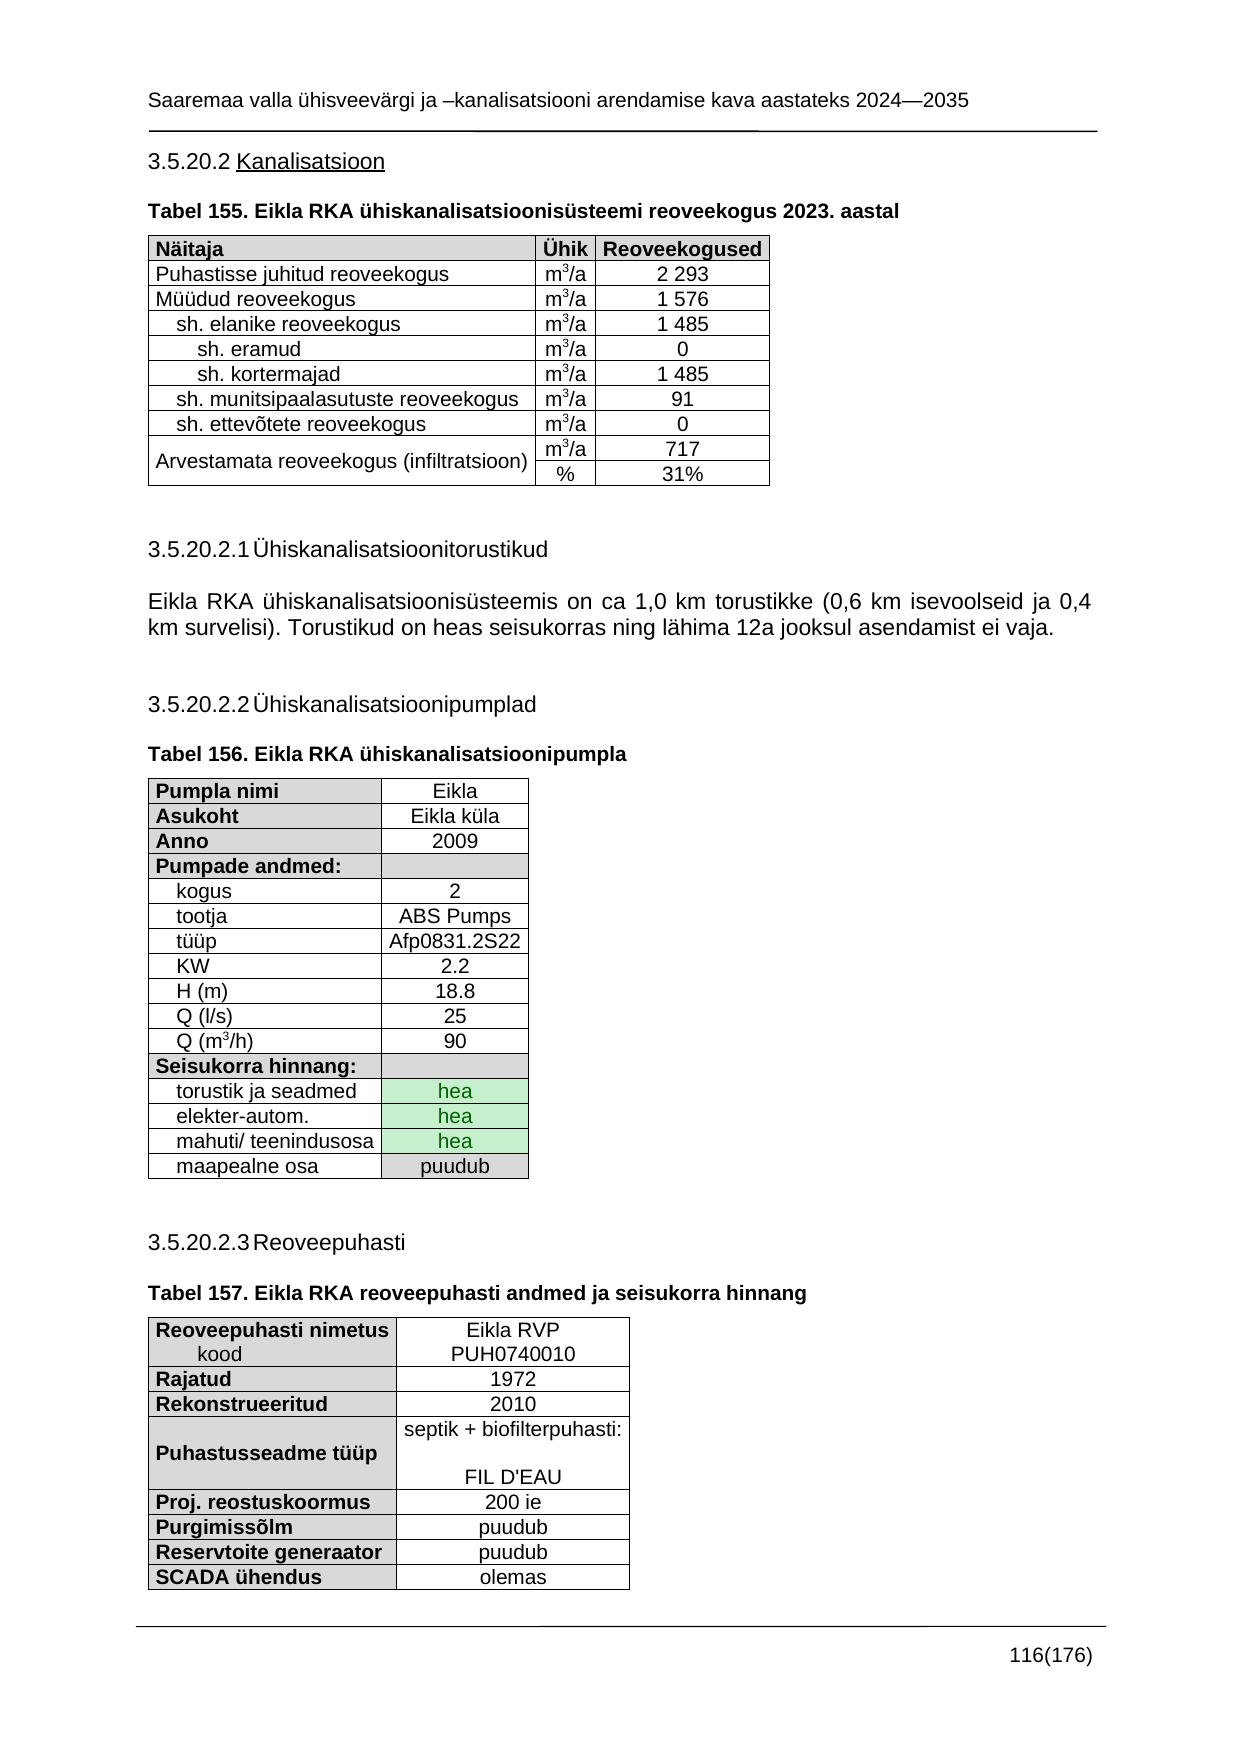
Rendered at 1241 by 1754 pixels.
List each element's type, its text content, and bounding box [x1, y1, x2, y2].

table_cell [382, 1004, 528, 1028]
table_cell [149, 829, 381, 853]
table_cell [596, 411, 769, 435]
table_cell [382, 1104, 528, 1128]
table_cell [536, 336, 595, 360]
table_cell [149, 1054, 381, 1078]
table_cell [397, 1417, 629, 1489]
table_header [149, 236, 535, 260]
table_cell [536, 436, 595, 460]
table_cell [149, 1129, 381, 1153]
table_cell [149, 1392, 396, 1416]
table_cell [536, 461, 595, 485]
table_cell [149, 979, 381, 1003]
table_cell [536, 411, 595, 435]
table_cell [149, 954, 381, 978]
subtitle Ühiskanalisatsioonitorustikud [148, 536, 1093, 563]
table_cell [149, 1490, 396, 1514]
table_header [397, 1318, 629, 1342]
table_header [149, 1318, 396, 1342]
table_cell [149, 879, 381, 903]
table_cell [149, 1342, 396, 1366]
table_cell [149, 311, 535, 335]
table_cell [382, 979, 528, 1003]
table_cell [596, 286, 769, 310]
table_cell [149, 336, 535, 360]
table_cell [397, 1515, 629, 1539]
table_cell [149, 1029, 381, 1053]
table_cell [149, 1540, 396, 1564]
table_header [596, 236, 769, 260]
subtitle Reoveepuhasti [148, 1229, 1093, 1256]
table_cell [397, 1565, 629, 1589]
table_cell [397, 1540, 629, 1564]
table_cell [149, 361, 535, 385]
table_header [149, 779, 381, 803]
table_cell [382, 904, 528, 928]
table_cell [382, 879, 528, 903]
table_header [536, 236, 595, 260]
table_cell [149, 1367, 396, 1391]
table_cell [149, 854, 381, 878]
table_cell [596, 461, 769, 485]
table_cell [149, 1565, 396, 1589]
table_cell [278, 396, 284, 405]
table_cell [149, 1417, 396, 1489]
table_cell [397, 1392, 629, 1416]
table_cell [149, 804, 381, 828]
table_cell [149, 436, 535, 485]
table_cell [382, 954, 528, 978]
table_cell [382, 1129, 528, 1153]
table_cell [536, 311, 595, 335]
text Eikla RKA ühiskanalisatsioonisüsteemis on ca 1,0 km torustikke (0,6 km isevoolseid ja 0,4 km survelisi). Torustikud on heas seisukorras ning lähima 12a jooksul asendamist ei vaja. [148, 588, 1093, 641]
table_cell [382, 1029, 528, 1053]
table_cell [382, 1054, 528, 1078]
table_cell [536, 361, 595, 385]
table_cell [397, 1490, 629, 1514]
text Tabel 155. Eikla RKA ühiskanalisatsioonisüsteemi reoveekogus 2023. aastal [148, 199, 1093, 223]
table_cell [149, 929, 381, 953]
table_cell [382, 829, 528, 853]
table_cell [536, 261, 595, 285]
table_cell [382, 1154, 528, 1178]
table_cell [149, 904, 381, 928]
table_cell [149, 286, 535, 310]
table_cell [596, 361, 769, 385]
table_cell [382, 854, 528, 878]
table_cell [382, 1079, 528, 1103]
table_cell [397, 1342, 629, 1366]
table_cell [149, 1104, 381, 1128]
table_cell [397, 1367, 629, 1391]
text Tabel 156. Eikla RKA ühiskanalisatsioonipumpla [148, 742, 1093, 766]
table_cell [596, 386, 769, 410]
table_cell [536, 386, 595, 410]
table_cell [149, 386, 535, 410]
subtitle Ühiskanalisatsioonipumplad [148, 691, 1093, 717]
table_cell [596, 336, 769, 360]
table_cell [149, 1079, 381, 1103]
subtitle Kanalisatsioon [148, 148, 1093, 174]
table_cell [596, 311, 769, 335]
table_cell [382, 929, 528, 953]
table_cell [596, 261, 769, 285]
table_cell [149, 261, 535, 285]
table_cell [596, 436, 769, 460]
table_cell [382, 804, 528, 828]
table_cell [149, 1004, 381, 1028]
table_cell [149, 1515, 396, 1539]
text Tabel 157. Eikla RKA reoveepuhasti andmed ja seisukorra hinnang [148, 1281, 1093, 1305]
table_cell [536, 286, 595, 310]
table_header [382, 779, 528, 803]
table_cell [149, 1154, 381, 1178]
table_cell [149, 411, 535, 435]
